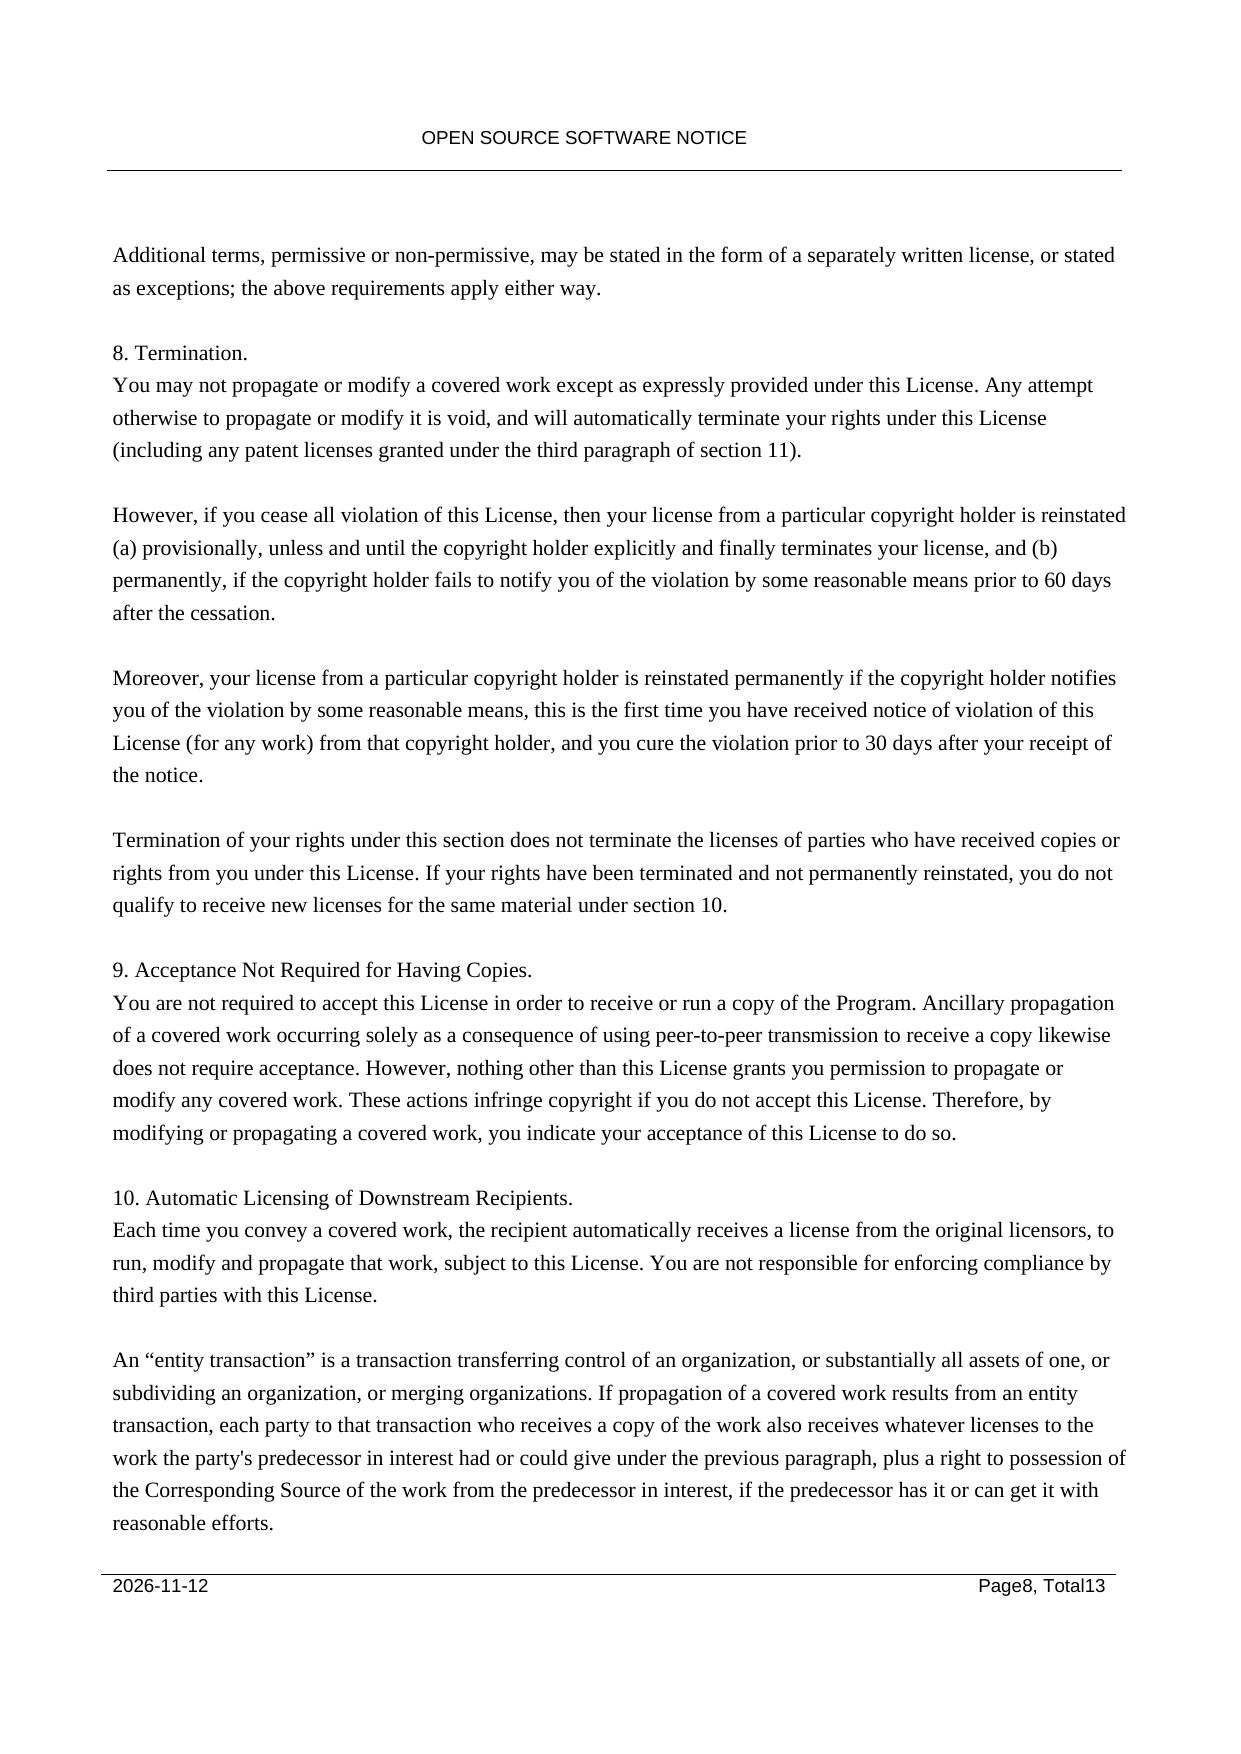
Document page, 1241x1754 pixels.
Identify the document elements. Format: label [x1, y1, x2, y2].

text [112, 206, 1128, 1539]
